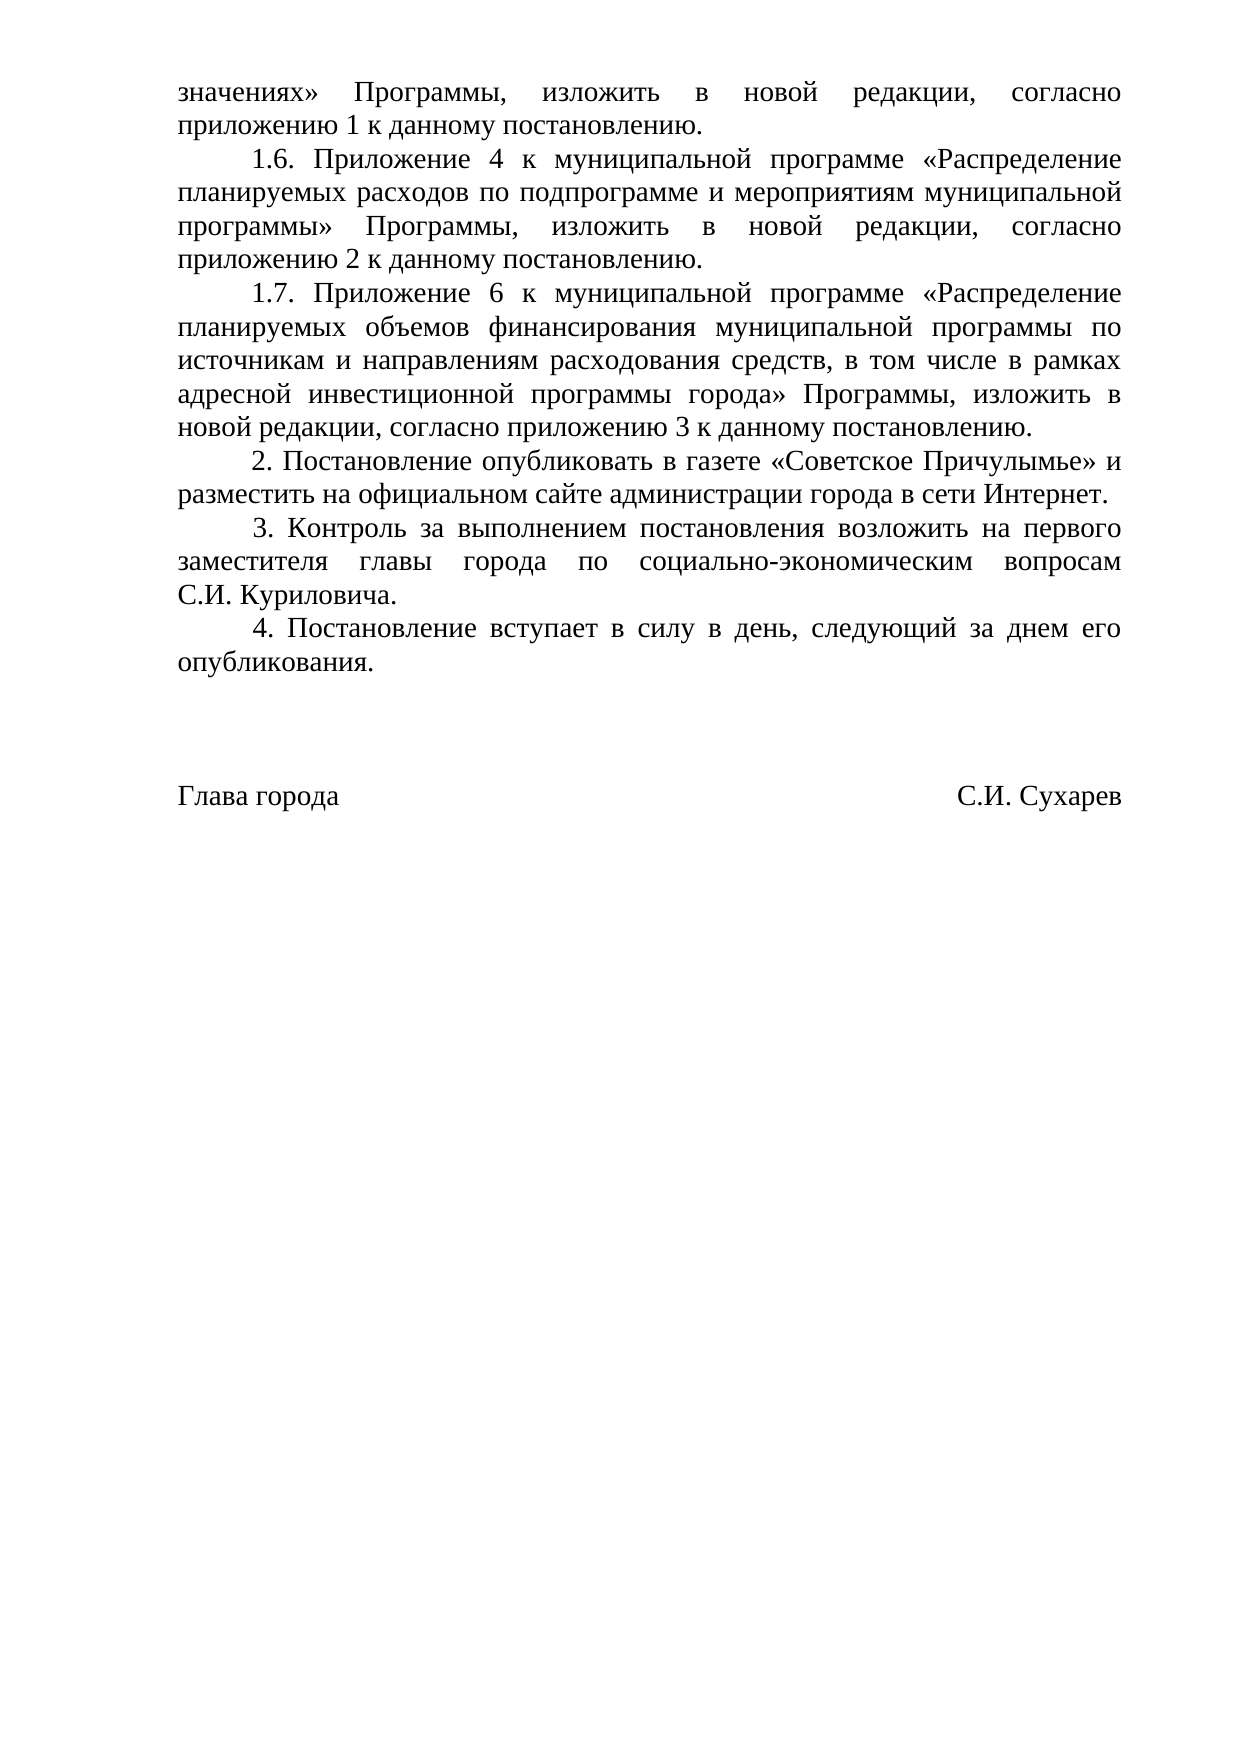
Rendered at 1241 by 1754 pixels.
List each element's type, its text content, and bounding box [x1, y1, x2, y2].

text 3. Контроль за выполнением постановления возложить на первого заместителя главы города по социально-экономическим вопросам С.И. Куриловича. [177, 510, 1122, 611]
list 2. Постановление опубликовать в газете «Советское Причулымье» и разместить на официальном сайте администрации города в сети Интернет. [177, 443, 1122, 510]
text 4. Постановление вступает в силу в день, следующий за днем его опубликования. [177, 611, 1122, 678]
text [177, 74, 1122, 141]
text Глава города С.И. Сухарев [177, 778, 1122, 812]
list 1.7. Приложение 6 к муниципальной программе «Распределение планируемых объемов финансирования муниципальной программы по источникам и направлениям расходования средств, в том числе в рамках адресной инвестиционной программы города» Программы, изложить в новой редакции, согласно приложению 3 к данному постановлению. [177, 275, 1122, 443]
list 1.6. Приложение 4 к муниципальной программе «Распределение планируемых расходов по подпрограмме и мероприятиям муниципальной программы» Программы, изложить в новой редакции, согласно приложению 2 к данному постановлению. [177, 141, 1122, 275]
